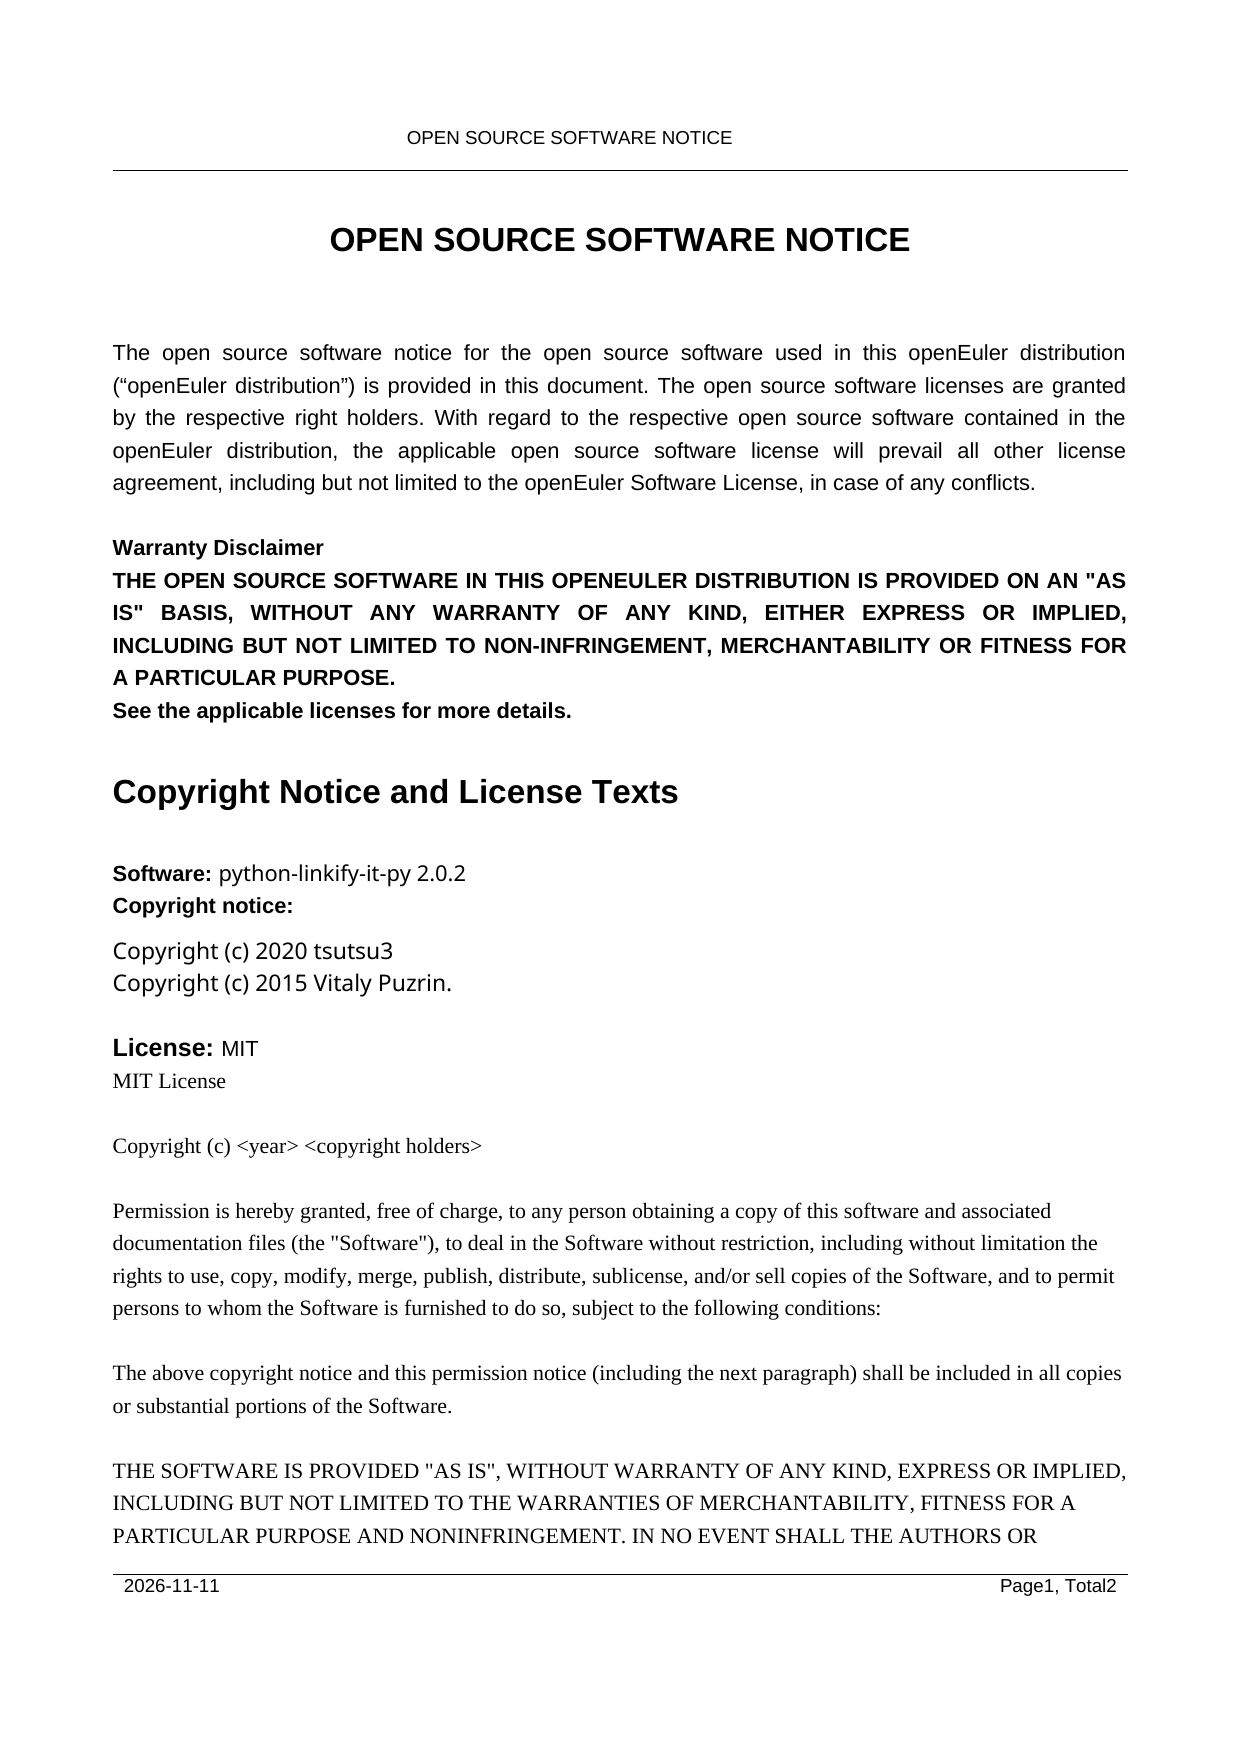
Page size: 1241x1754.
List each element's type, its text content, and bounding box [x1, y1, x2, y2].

text Copyright Notice and License Texts [112, 759, 1128, 824]
text Warranty Disclaimer [112, 531, 1128, 564]
text THE OPEN SOURCE SOFTWARE IN THIS OPENEULER DISTRIBUTION IS PROVIDED ON AN "AS IS" BASIS, WITHOUT ANY WARRANTY OF ANY KIND, EITHER EXPRESS OR IMPLIED, INCLUDING BUT NOT LIMITED TO NON-INFRINGEMENT, MERCHANTABILITY OR FITNESS FOR A PARTICULAR PURPOSE. See the applicable licenses for more details. [112, 564, 1128, 726]
text The open source software notice for the open source software used in this openEuler distribution (“openEuler distribution”) is provided in this document. The open source software licenses are granted by the respective right holders. With regard to the respective open source software contained in the openEuler distribution, the applicable open source software license will prevail all other license agreement, including but not limited to the openEuler Software License, in case of any conflicts. [112, 336, 1128, 499]
text License: MIT [112, 1031, 1128, 1064]
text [112, 1064, 1128, 1551]
text OPEN SOURCE SOFTWARE NOTICE [112, 206, 1128, 271]
text Copyright (c) 2020 tsutsu3 Copyright (c) 2015 Vitaly Puzrin. [112, 934, 1128, 1031]
text Copyright notice: [112, 889, 1128, 921]
title Software: python-linkify-it-py 2.0.2 [112, 856, 1128, 889]
